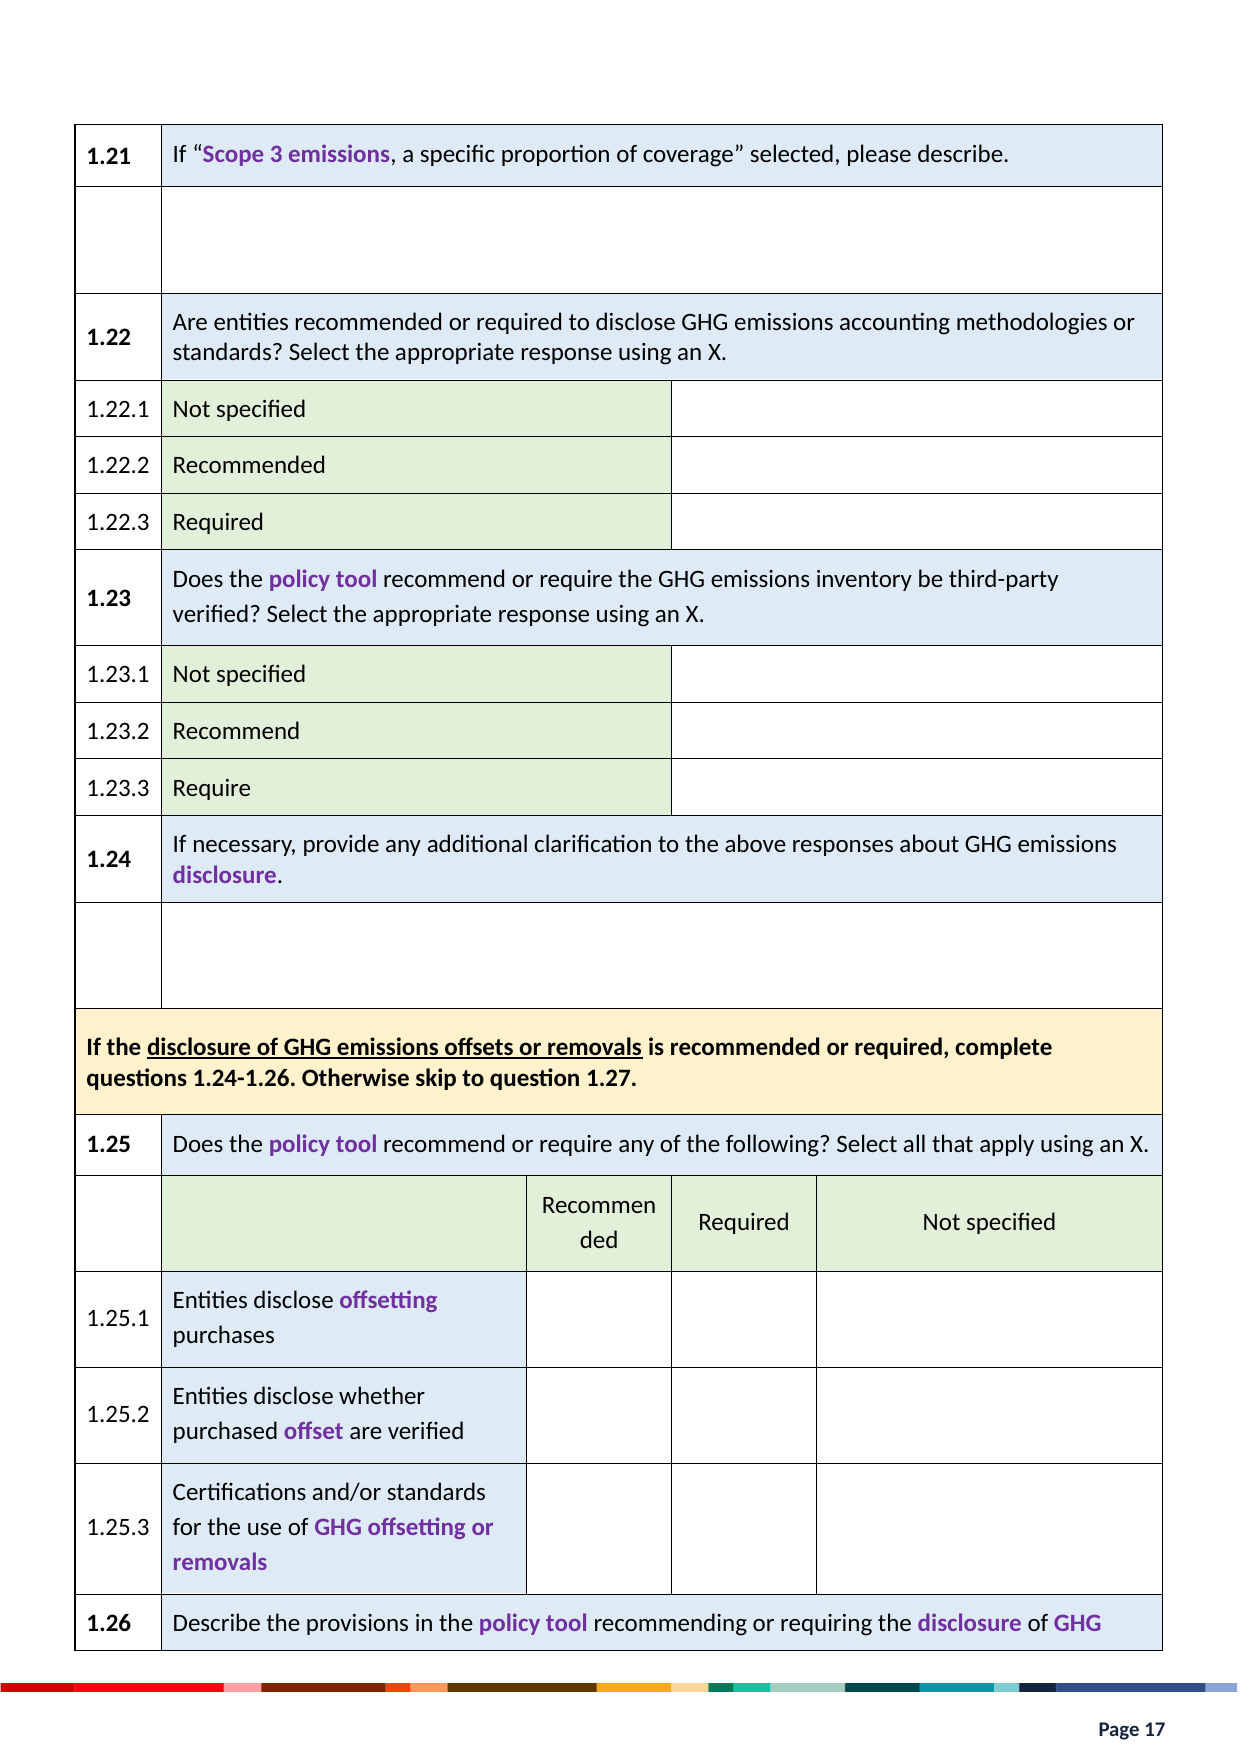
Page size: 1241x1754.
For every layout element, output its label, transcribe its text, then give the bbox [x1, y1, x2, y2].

table_cell 1.22.3 [76, 494, 161, 549]
table_cell [76, 1176, 161, 1271]
table_cell [672, 437, 1162, 493]
table_cell 1.23.3 [76, 759, 161, 815]
table_cell Recommended [162, 437, 671, 493]
table_cell [672, 1272, 816, 1367]
table_cell Does the policy tool recommend or require any of the following? Select all that apply using an X. [162, 1115, 1162, 1175]
table_cell [76, 187, 161, 292]
table_cell [817, 1368, 1162, 1463]
table_cell 1.25.1 [76, 1272, 161, 1367]
table_cell 1.22 [76, 294, 161, 379]
table_cell Are entities recommended or required to disclose GHG emissions accounting methodologies or standards? Select the appropriate response using an X. [162, 294, 1162, 379]
table_cell Entities disclose whether purchased offset are verified [162, 1368, 526, 1463]
table_cell 1.25.2 [76, 1368, 161, 1463]
table_cell [817, 1272, 1162, 1367]
table_cell 1.23.2 [76, 703, 161, 758]
table_cell Required [162, 494, 671, 549]
table_cell [817, 1464, 1162, 1593]
table_cell Entities disclose offsetting purchases [162, 1272, 526, 1367]
table_cell [672, 759, 1162, 815]
table_cell 1.23 [76, 550, 161, 645]
table_cell 1.25 [76, 1115, 161, 1175]
table_cell Does the policy tool recommend or require the GHG emissions inventory be third-party verified? Select the appropriate response using an X. [162, 550, 1162, 645]
table_cell 1.21 [76, 125, 161, 186]
picture [0, 1683, 1236, 1692]
table_cell 1.26 [76, 1595, 161, 1650]
table_cell [672, 494, 1162, 549]
table_cell If “Scope 3 emissions, a specific proportion of coverage” selected, please describe. [162, 125, 1162, 186]
table_cell 1.22.1 [76, 381, 161, 436]
table_cell [162, 903, 1162, 1008]
table_cell 1.25.3 [76, 1464, 161, 1593]
table_cell [527, 1368, 671, 1463]
table_cell Not specified [162, 381, 671, 436]
table_cell Recommend [162, 703, 671, 758]
table_cell 1.23.1 [76, 646, 161, 702]
table_cell [672, 703, 1162, 758]
table_cell [527, 1464, 671, 1593]
table_cell Not specified [162, 646, 671, 702]
table_cell If the disclosure of GHG emissions offsets or removals is recommended or required, complete questions 1.24-1.26. Otherwise skip to question 1.27. [76, 1009, 1162, 1114]
table_cell [672, 1368, 816, 1463]
table_cell Recommended [527, 1176, 671, 1271]
table_cell [672, 646, 1162, 702]
table_cell 1.24 [76, 816, 161, 902]
table_cell [162, 187, 1162, 292]
table_cell 1.22.2 [76, 437, 161, 493]
table_cell Required [672, 1176, 816, 1271]
table_cell If necessary, provide any additional clarification to the above responses about GHG emissions disclosure. [162, 816, 1162, 902]
table_cell [527, 1272, 671, 1367]
table_cell [672, 381, 1162, 436]
table_cell Require [162, 759, 671, 815]
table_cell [162, 1595, 1162, 1650]
table_cell Not specified [817, 1176, 1162, 1271]
table_cell [162, 1176, 526, 1271]
table_cell [672, 1464, 816, 1593]
table_cell Certifications and/or standards for the use of GHG offsetting or removals [162, 1464, 526, 1593]
table_cell [76, 903, 161, 1008]
